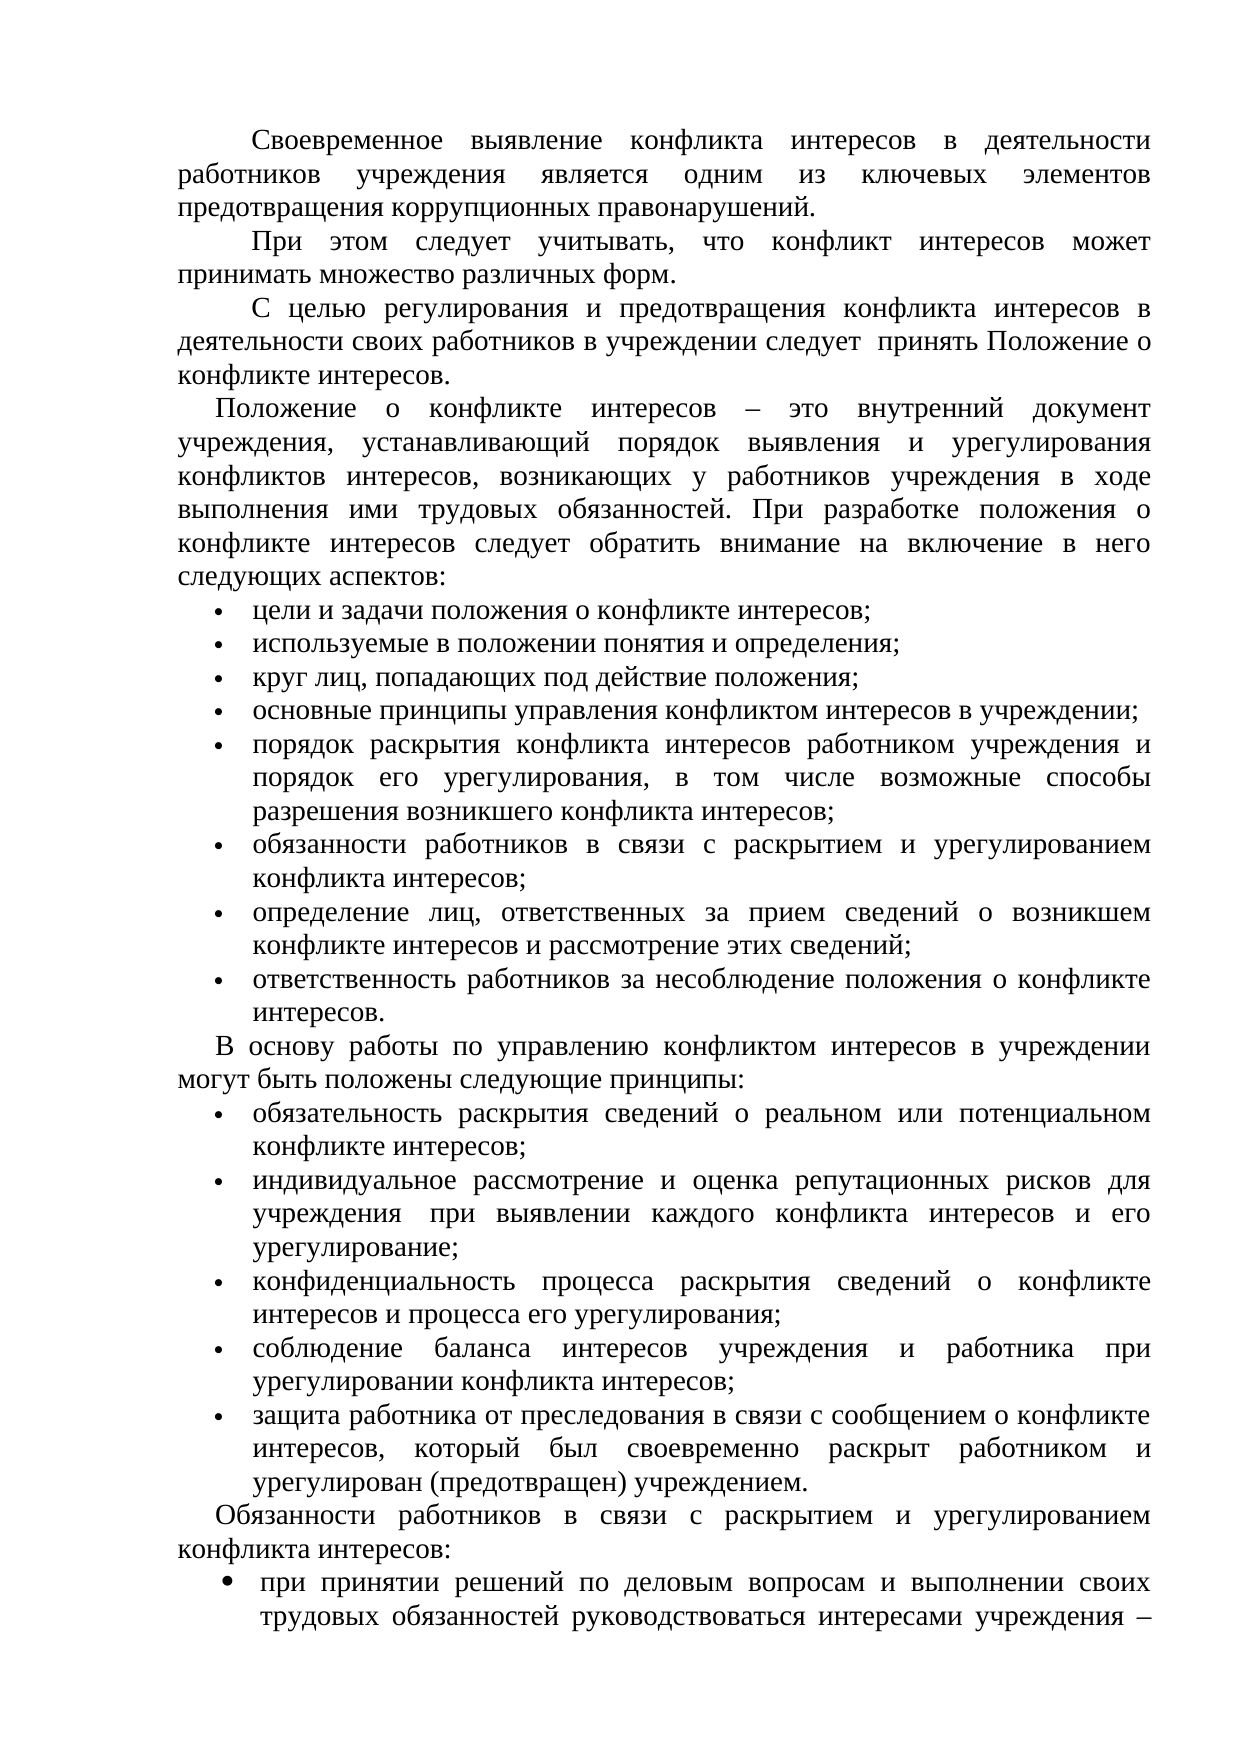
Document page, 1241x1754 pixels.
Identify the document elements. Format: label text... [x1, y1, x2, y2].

list ответственность работников за несоблюдение положения о конфликте интересов. [215, 961, 1152, 1028]
list порядок раскрытия конфликта интересов работником учреждения и порядок его урегулирования, в том числе возможные способы разрешения возникшего конфликта интересов; [215, 726, 1152, 827]
list используемые в положении понятия и определения; [215, 625, 1152, 659]
list круг лиц, попадающих под действие положения; [215, 659, 1152, 692]
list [222, 1564, 1152, 1632]
text При этом следует учитывать, что конфликт интересов может принимать множество различных форм. [177, 223, 1152, 290]
list индивидуальное рассмотрение и оценка репутационных рисков для учреждения при выявлении каждого конфликта интересов и его урегулирование; [215, 1162, 1152, 1263]
list цели и задачи положения о конфликте интересов; [215, 592, 1152, 625]
list защита работника от преследования в связи с сообщением о конфликте интересов, который был своевременно раскрыт работником и урегулирован (предотвращен) учреждением. [215, 1397, 1152, 1497]
text С целью регулирования и предотвращения конфликта интересов в деятельности своих работников в учреждении следует принять Положение о конфликте интересов. [177, 290, 1152, 391]
list обязанности работников в связи с раскрытием и урегулированием конфликта интересов; [215, 827, 1152, 894]
list основные принципы управления конфликтом интересов в учреждении; [215, 692, 1152, 726]
text Своевременное выявление конфликта интересов в деятельности работников учреждения является одним из ключевых элементов предотвращения коррупционных правонарушений. [177, 122, 1152, 223]
list соблюдение баланса интересов учреждения и работника при урегулировании конфликта интересов; [215, 1330, 1152, 1397]
list конфиденциальность процесса раскрытия сведений о конфликте интересов и процесса его урегулирования; [215, 1263, 1152, 1330]
list обязательность раскрытия сведений о реальном или потенциальном конфликте интересов; [215, 1095, 1152, 1162]
text Обязанности работников в связи с раскрытием и урегулированием конфликта интересов: [177, 1497, 1152, 1564]
list определение лиц, ответственных за прием сведений о возникшем конфликте интересов и рассмотрение этих сведений; [215, 894, 1152, 961]
text В основу работы по управлению конфликтом интересов в учреждении могут быть положены следующие принципы: [177, 1028, 1152, 1095]
text Положение о конфликте интересов – это внутренний документ учреждения, устанавливающий порядок выявления и урегулирования конфликтов интересов, возникающих у работников учреждения в ходе выполнения ими трудовых обязанностей. При разработке положения о конфликте интересов следует обратить внимание на включение в него следующих аспектов: [177, 391, 1152, 592]
